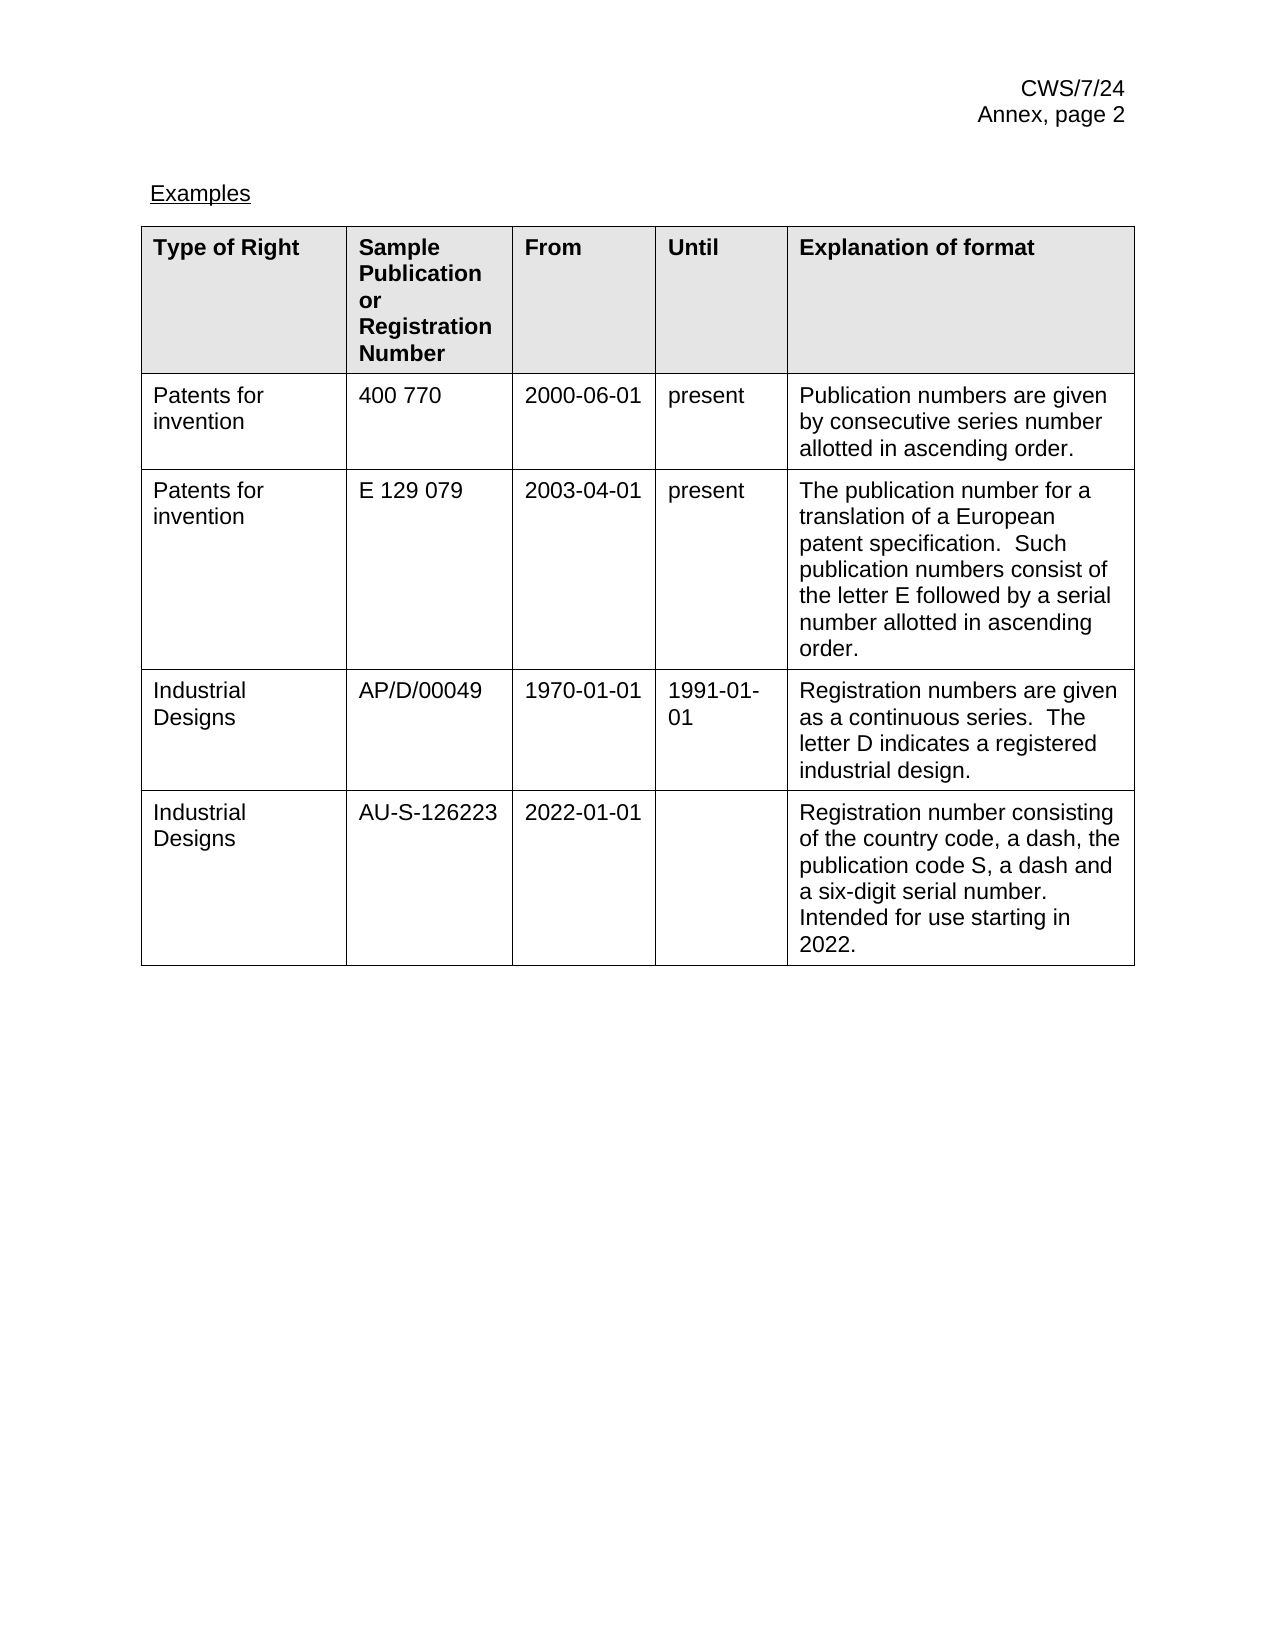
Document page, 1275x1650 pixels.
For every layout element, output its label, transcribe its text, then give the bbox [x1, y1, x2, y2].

table_cell present [656, 374, 787, 468]
table_header Explanation of format [788, 227, 1134, 373]
table_cell 1991-01-01 [656, 670, 787, 790]
table_header Sample Publication or Registration Number [347, 227, 512, 373]
table_cell The publication number for a translation of a European patent specification. Such publication numbers consist of the letter E followed by a serial number allotted in ascending order. [788, 470, 1134, 669]
table_cell 2003-04-01 [513, 470, 655, 669]
table_cell Registration number consisting of the country code, a dash, the publication code S, a dash and a six-digit serial number. Intended for use starting in 2022. [788, 791, 1134, 964]
table_cell present [656, 470, 787, 669]
table_cell 1970-01-01 [513, 670, 655, 790]
table_cell E 129 079 [347, 470, 512, 669]
table_cell Industrial Designs [142, 791, 346, 964]
table_cell [656, 791, 787, 964]
text Examples [150, 180, 1125, 207]
table_cell AP/D/00049 [347, 670, 512, 790]
table_header From [513, 227, 655, 373]
table_cell 2000-06-01 [513, 374, 655, 468]
table_cell Patents for invention [142, 374, 346, 468]
table_cell 2022-01-01 [513, 791, 655, 964]
table_cell AU-S-126223 [347, 791, 512, 964]
table_header Type of Right [142, 227, 346, 373]
table_header Until [656, 227, 787, 373]
table_cell Industrial Designs [142, 670, 346, 790]
table_cell Registration numbers are given as a continuous series. The letter D indicates a registered industrial design. [788, 670, 1134, 790]
table_cell Publication numbers are given by consecutive series number allotted in ascending order. [788, 374, 1134, 468]
table_cell 400 770 [347, 374, 512, 468]
table_cell Patents for invention [142, 470, 346, 669]
